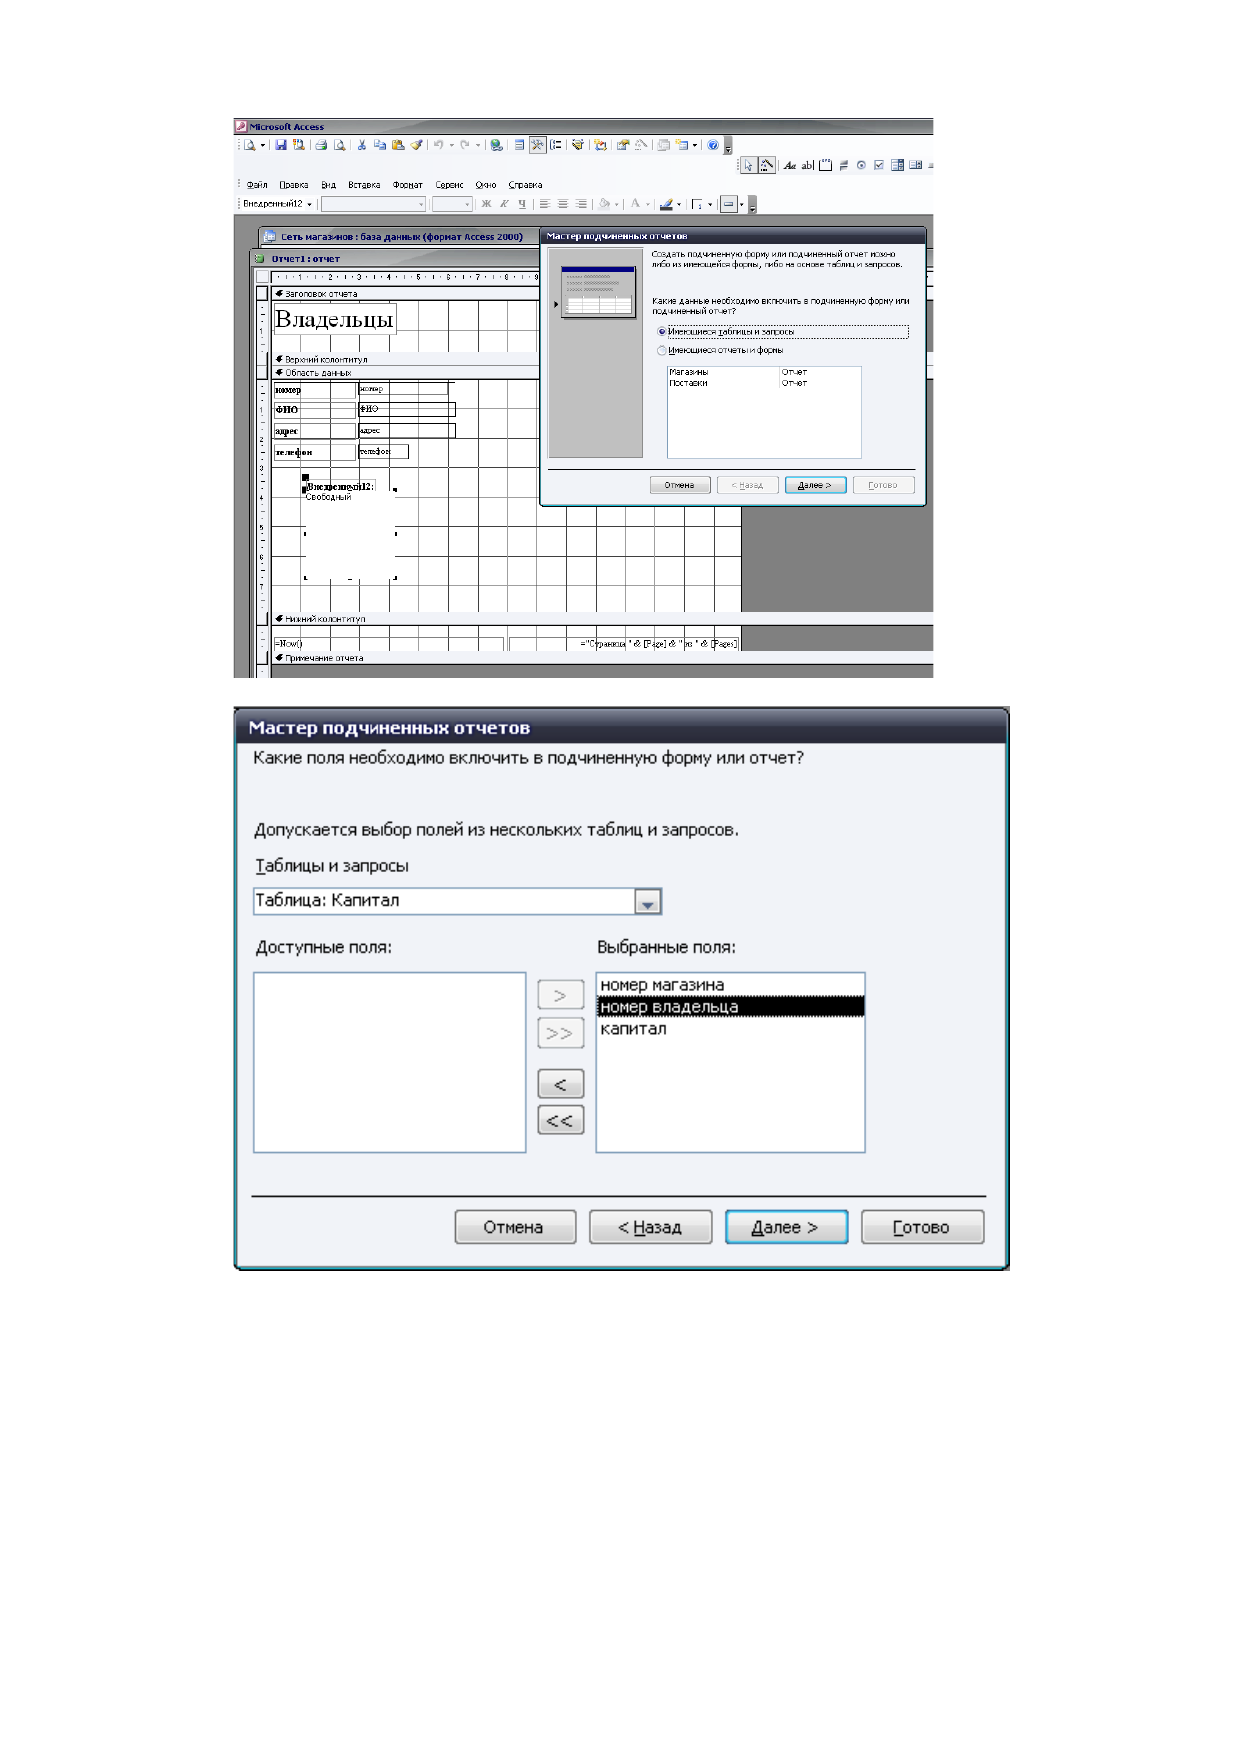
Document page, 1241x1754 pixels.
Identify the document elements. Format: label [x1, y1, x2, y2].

picture [233, 118, 934, 678]
picture [233, 706, 1010, 1271]
